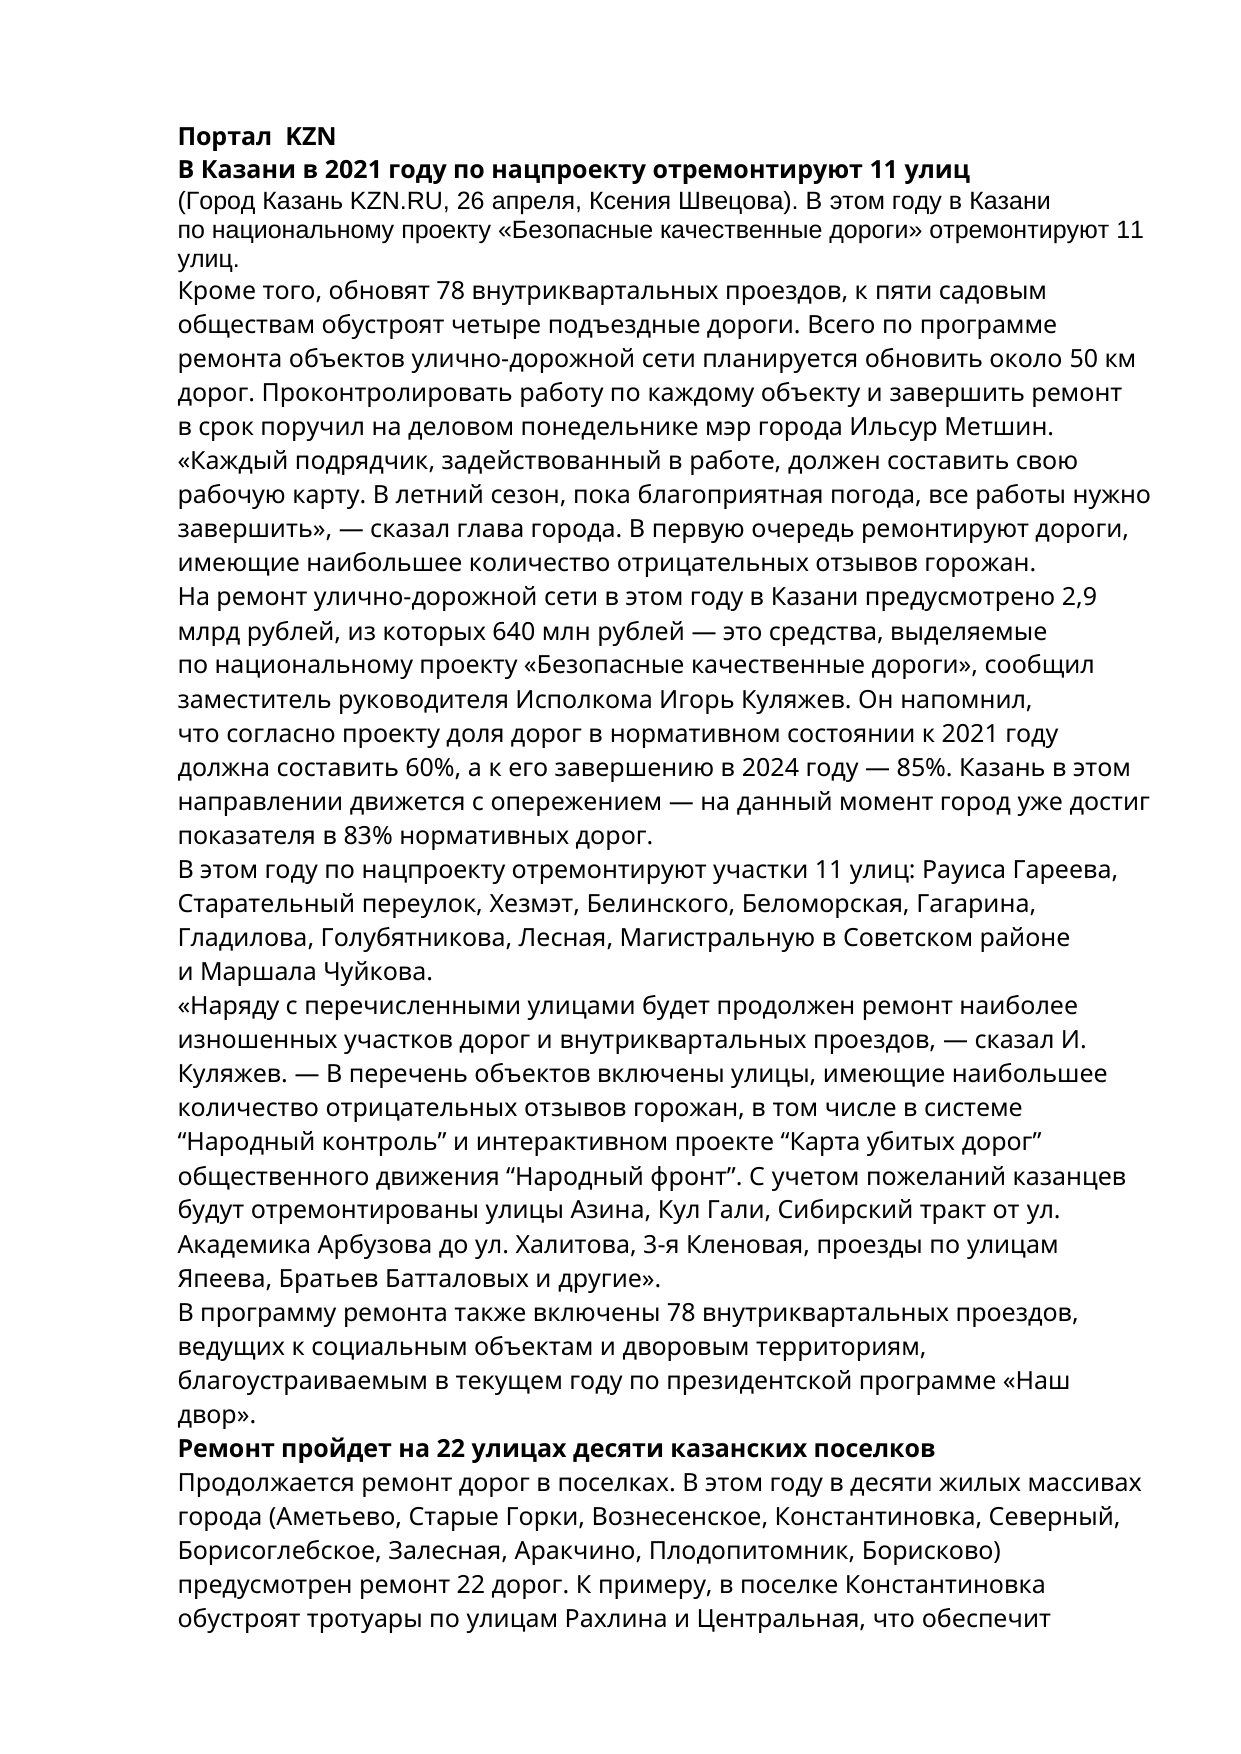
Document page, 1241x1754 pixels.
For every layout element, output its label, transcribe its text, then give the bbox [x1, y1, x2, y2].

subtitle В Казани в 2021 году по нацпроекту отремонтируют 11 улиц [177, 152, 1152, 186]
text «Наряду с перечисленными улицами будет продолжен ремонт наиболее изношенных участков дорог и внутриквартальных проездов, — сказал И. Куляжев. — В перечень объектов включены улицы, имеющие наибольшее количество отрицательных отзывов горожан, в том числе в системе “Народный контроль” и интерактивном проекте “Карта убитых дорог” общественного движения “Народный фронт”. С учетом пожеланий казанцев будут отремонтированы улицы Азина, Кул Гали, Сибирский тракт от ул. Академика Арбузова до ул. Халитова, 3-я Кленовая, проезды по улицам Япеева, Братьев Батталовых и другие». [177, 988, 1152, 1294]
text Ремонт пройдет на 22 улицах десяти казанских поселков [177, 1431, 1152, 1465]
text В этом году по нацпроекту отремонтируют участки 11 улиц: Рауиса Гареева, Старательный переулок, Хезмэт, Белинского, Беломорская, Гагарина, Гладилова, Голубятникова, Лесная, Магистральную в Советском районе и Маршала Чуйкова. [177, 852, 1152, 988]
text На ремонт улично-дорожной сети в этом году в Казани предусмотрено 2,9 млрд рублей, из которых 640 млн рублей — это средства, выделяемые по национальному проекту «Безопасные качественные дороги», сообщил заместитель руководителя Исполкома Игорь Куляжев. Он напомнил, что согласно проекту доля дорог в нормативном состоянии к 2021 году должна составить 60%, а к его завершению в 2024 году — 85%. Казань в этом направлении движется с опережением — на данный момент город уже достиг показателя в 83% нормативных дорог. [177, 579, 1152, 852]
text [177, 1465, 1152, 1635]
text Кроме того, обновят 78 внутриквартальных проездов, к пяти садовым обществам обустроят четыре подъездные дороги. Всего по программе ремонта объектов улично-дорожной сети планируется обновить около 50 км дорог. Проконтролировать работу по каждому объекту и завершить ремонт в срок поручил на деловом понедельнике мэр города Ильсур Метшин. «Каждый подрядчик, задействованный в работе, должен составить свою рабочую карту. В летний сезон, пока благоприятная погода, все работы нужно завершить», — сказал глава города. В первую очередь ремонтируют дороги, имеющие наибольшее количество отрицательных отзывов горожан. [177, 272, 1152, 579]
text (Город Казань KZN.RU, 26 апреля, Ксения Швецова). В этом году в Казани по национальному проекту «Безопасные качественные дороги» отремонтируют 11 улиц. [177, 186, 1152, 272]
subtitle Портал KZN [177, 118, 1152, 152]
text В программу ремонта также включены 78 внутриквартальных проездов, ведущих к социальным объектам и дворовым территориям, благоустраиваемым в текущем году по президентской программе «Наш двор». [177, 1294, 1152, 1431]
